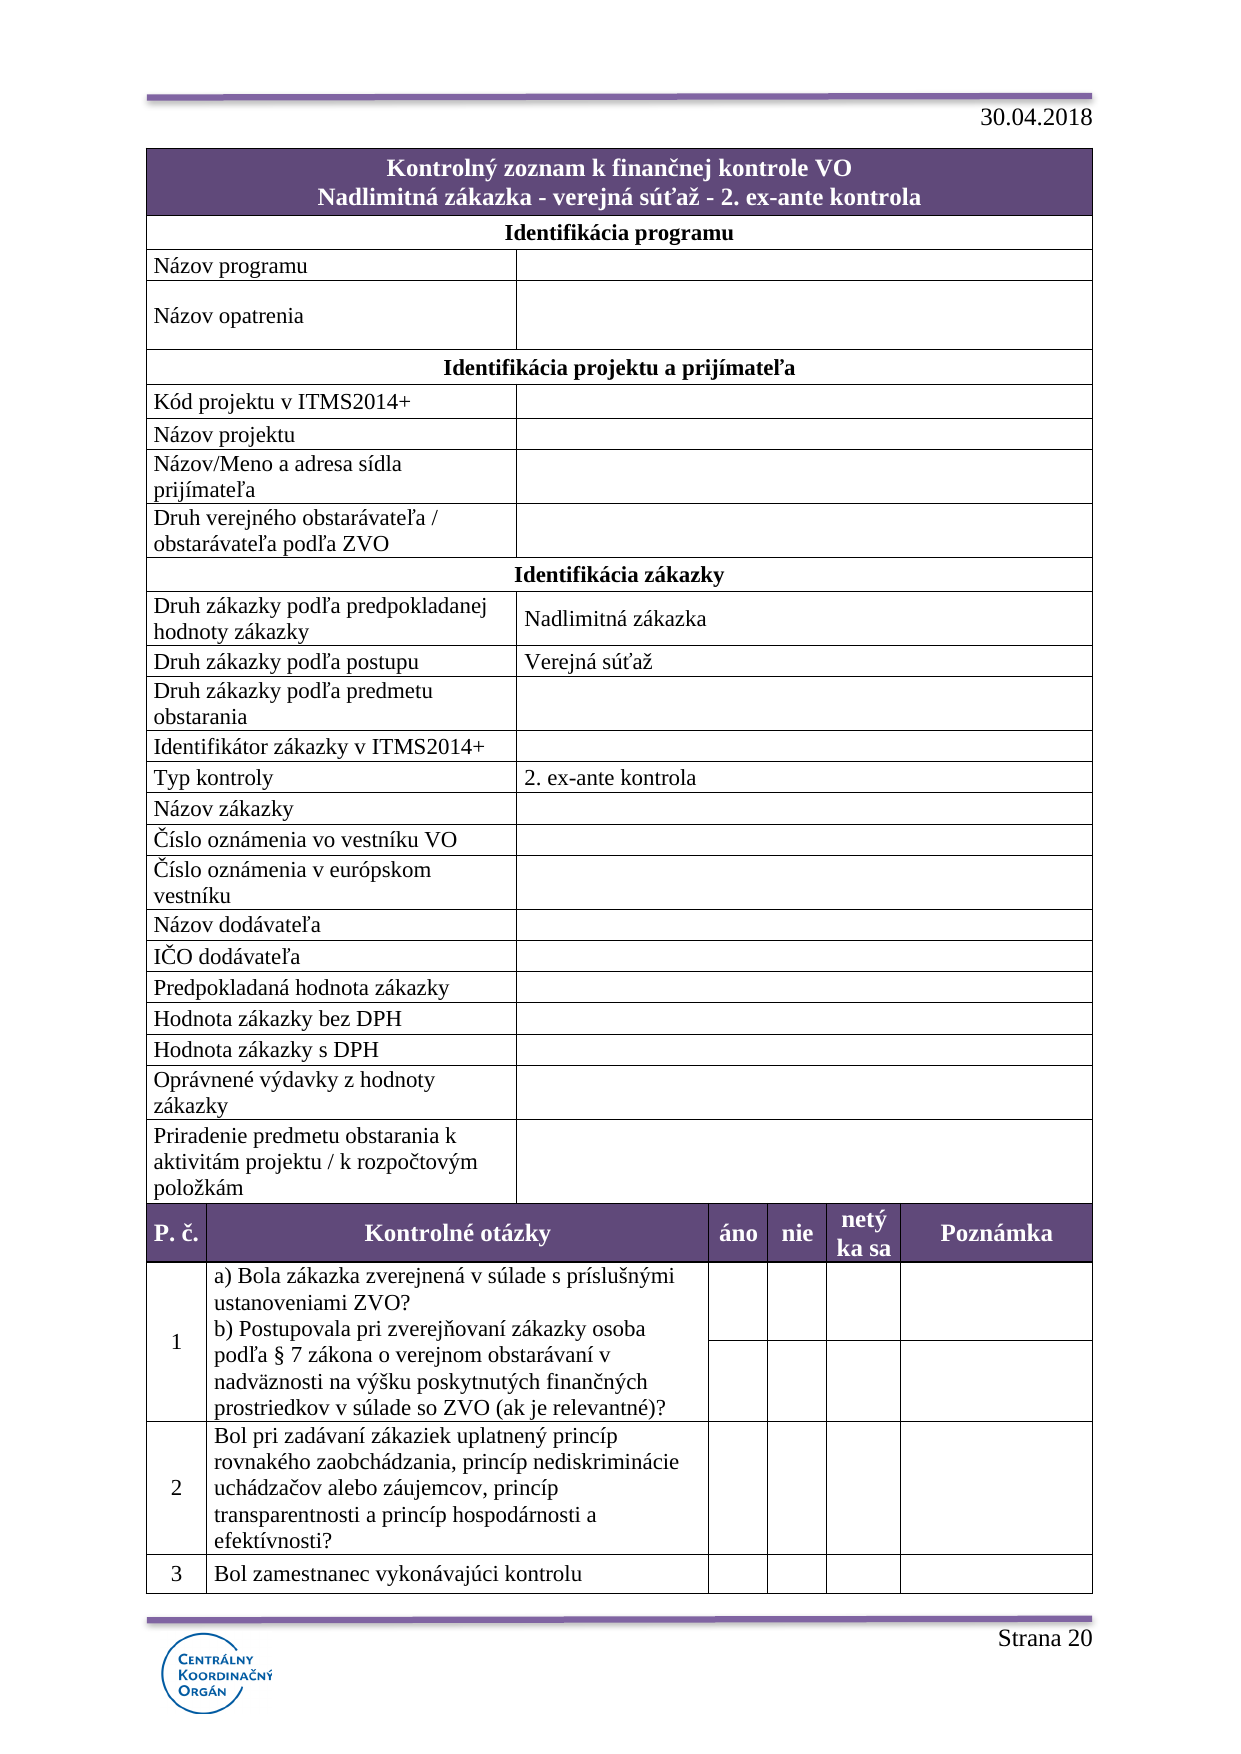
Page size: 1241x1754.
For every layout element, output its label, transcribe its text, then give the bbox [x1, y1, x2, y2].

table_cell [517, 385, 1092, 418]
table_cell 1 [147, 1263, 206, 1421]
table_cell [709, 1341, 767, 1421]
table_cell [517, 972, 1092, 1002]
table_cell [517, 793, 1092, 823]
table_cell [517, 504, 1092, 557]
table_cell [827, 1422, 900, 1553]
table_cell Druh zákazky podľa predpokladanej hodnoty zákazky [147, 592, 516, 645]
table_cell [768, 1263, 826, 1340]
table_cell [768, 1422, 826, 1553]
table_cell P. č. [147, 1204, 206, 1261]
table_cell Názov opatrenia [147, 281, 516, 349]
table_cell [517, 825, 1092, 855]
table_cell [709, 1422, 767, 1553]
table_cell Druh zákazky podľa postupu [147, 646, 516, 676]
table_cell [517, 1003, 1092, 1033]
table_cell Poznámka [901, 1204, 1092, 1261]
table_cell Druh verejného obstarávateľa / obstarávateľa podľa ZVO [147, 504, 516, 557]
table_cell [901, 1422, 1092, 1553]
table_cell Identifikácia programu [147, 216, 1092, 249]
table_cell Identifikátor zákazky v ITMS2014+ [147, 731, 516, 761]
table_cell Hodnota zákazky s DPH [147, 1035, 516, 1065]
table_cell [517, 419, 1092, 449]
table_cell netýka sa [827, 1204, 900, 1261]
table_cell [517, 856, 1092, 908]
table_cell Bol pri zadávaní zákaziek uplatnený princíp rovnakého zaobchádzania, princíp nediskriminácie uchádzačov alebo záujemcov, princíp transparentnosti a princíp hospodárnosti a efektívnosti? [207, 1422, 708, 1553]
table_cell Číslo oznámenia vo vestníku VO [147, 825, 516, 855]
table_cell [768, 1341, 826, 1421]
table_cell Číslo oznámenia v európskom vestníku [147, 856, 516, 908]
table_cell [207, 1555, 708, 1593]
table_cell [901, 1263, 1092, 1340]
table_cell [709, 1263, 767, 1340]
table_cell Identifikácia zákazky [147, 558, 1092, 591]
table_cell Názov programu [147, 250, 516, 280]
table_cell 2. ex-ante kontrola [517, 762, 1092, 792]
table_cell Názov zákazky [147, 793, 516, 823]
table_cell [709, 1555, 767, 1593]
table_cell [827, 1555, 900, 1593]
table_cell Kontrolné otázky [207, 1204, 708, 1261]
table_cell Oprávnené výdavky z hodnoty zákazky [147, 1066, 516, 1118]
table_cell Kód projektu v ITMS2014+ [147, 385, 516, 418]
table_cell [517, 281, 1092, 349]
table_cell [901, 1555, 1092, 1593]
table_cell áno [709, 1204, 767, 1261]
table_cell Predpokladaná hodnota zákazky [147, 972, 516, 1002]
table_cell [517, 941, 1092, 971]
table_cell [827, 1341, 900, 1421]
table_cell 2 [147, 1422, 206, 1553]
table_cell 3 [147, 1555, 206, 1593]
table_cell Druh zákazky podľa predmetu obstarania [147, 677, 516, 730]
table_cell [517, 910, 1092, 940]
table_cell Názov projektu [147, 419, 516, 449]
table_cell [517, 731, 1092, 761]
table_cell Typ kontroly [147, 762, 516, 792]
table_cell [517, 1035, 1092, 1065]
table_cell Hodnota zákazky bez DPH [147, 1003, 516, 1033]
table_cell [517, 450, 1092, 503]
table_cell [517, 250, 1092, 280]
table_cell [827, 1263, 900, 1340]
table_cell IČO dodávateľa [147, 941, 516, 971]
table_cell a) Bola zákazka zverejnená v súlade s príslušnými ustanoveniami ZVO? b) Postupovala pri zverejňovaní zákazky osoba podľa § 7 zákona o verejnom obstarávaní v nadväznosti na výšku poskytnutých finančných prostriedkov v súlade so ZVO (ak je relevantné)? [207, 1263, 708, 1421]
table_cell [901, 1341, 1092, 1421]
table_cell Názov/Meno a adresa sídla prijímateľa [147, 450, 516, 503]
picture [159, 1631, 272, 1713]
table_cell [517, 1066, 1092, 1118]
table_cell Nadlimitná zákazka [517, 592, 1092, 645]
table_cell nie [768, 1204, 826, 1261]
table_cell [768, 1555, 826, 1593]
table_cell Identifikácia projektu a prijímateľa [147, 350, 1092, 383]
table_header Kontrolný zoznam k finančnej kontrole VO Nadlimitná zákazka - verejná súťaž - 2. ex-ante kontrola [147, 149, 1092, 215]
table_cell [517, 677, 1092, 730]
table_cell [517, 1120, 1092, 1203]
table_cell Priradenie predmetu obstarania k aktivitám projektu / k rozpočtovým položkám [147, 1120, 516, 1203]
table_cell Verejná súťaž [517, 646, 1092, 676]
table_cell Názov dodávateľa [147, 910, 516, 940]
